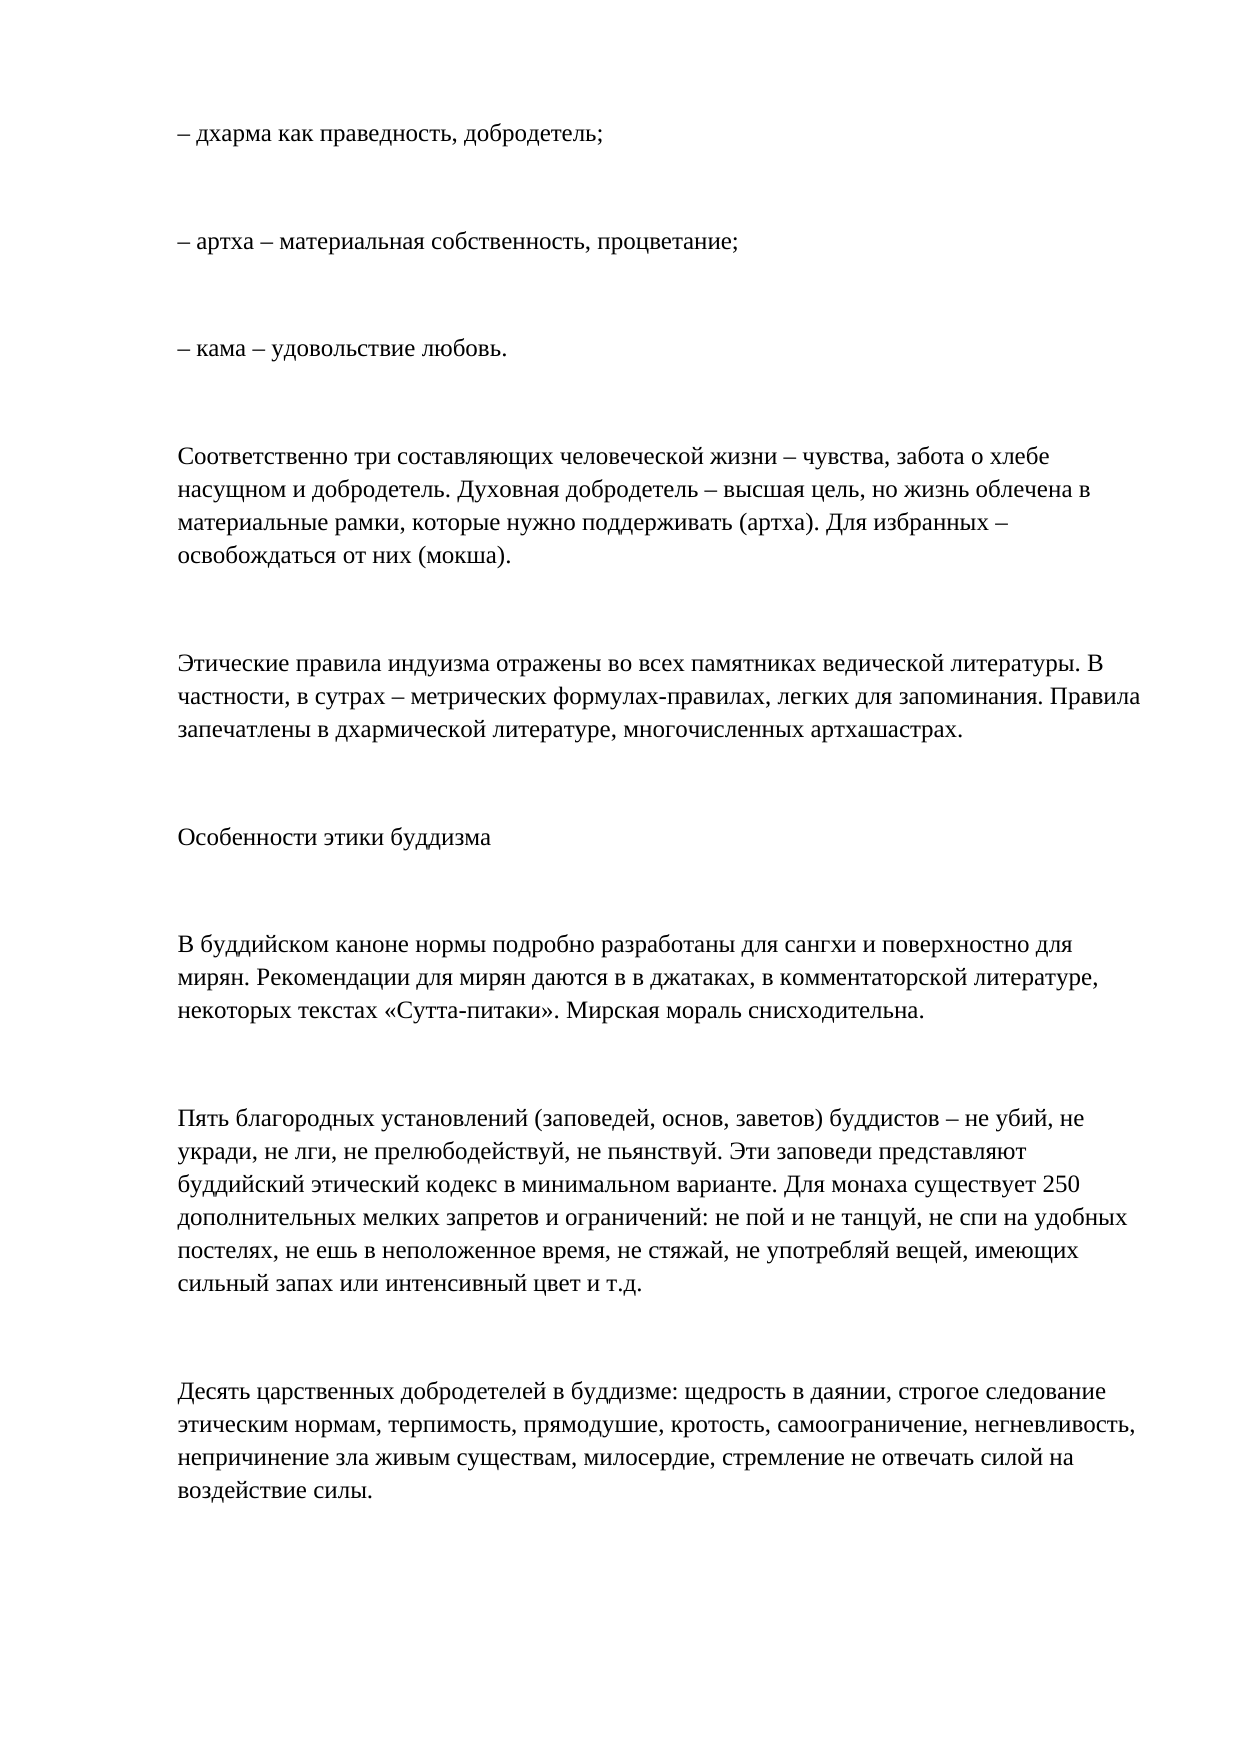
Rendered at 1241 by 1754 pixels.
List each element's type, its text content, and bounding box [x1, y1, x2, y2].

text В буддийском каноне нормы подробно разработаны для сангхи и поверхностно для мирян. Рекомендации для мирян даются в в джатаках, в комментаторской литературе, некоторых текстах «Сутта-питаки». Мирская мораль снисходительна. [177, 929, 1152, 1024]
text Этические правила индуизма отражены во всех памятниках ведической литературы. В частности, в сутрах – метрических формулах-правилах, легких для запоминания. Правила запечатлены в дхармической литературе, многочисленных артхашастрах. [177, 648, 1152, 743]
text – кама – удовольствие любовь. [177, 333, 1152, 362]
text Пять благородных установлений (заповедей, основ, заветов) буддистов – не убий, не укради, не лги, не прелюбодействуй, не пьянствуй. Эти заповеди представляют буддийский этический кодекс в минимальном варианте. Для монаха существует 250 дополнительных мелких запретов и ограничений: не пой и не танцуй, не спи на удобных постелях, не ешь в неположенное время, не стяжай, не употребляй вещей, имеющих сильный запах или интенсивный цвет и т.д. [177, 1103, 1152, 1297]
text – артха – материальная собственность, процветание; [177, 226, 1152, 254]
text – дхарма как праведность, добродетель; [177, 118, 1152, 147]
text Соответственно три составляющих человеческой жизни – чувства, забота о хлебе насущном и добродетель. Духовная добродетель – высшая цель, но жизнь облечена в материальные рамки, которые нужно поддерживать (артха). Для избранных – освобождаться от них (мокша). [177, 441, 1152, 569]
text Десять царственных добродетелей в буддизме: щедрость в даянии, строгое следование этическим нормам, терпимость, прямодушие, кротость, самоограничение, негневливость, непричинение зла живым существам, милосердие, стремление не отвечать силой на воздействие силы. [177, 1376, 1152, 1504]
text Особенности этики буддизма [177, 822, 1152, 851]
